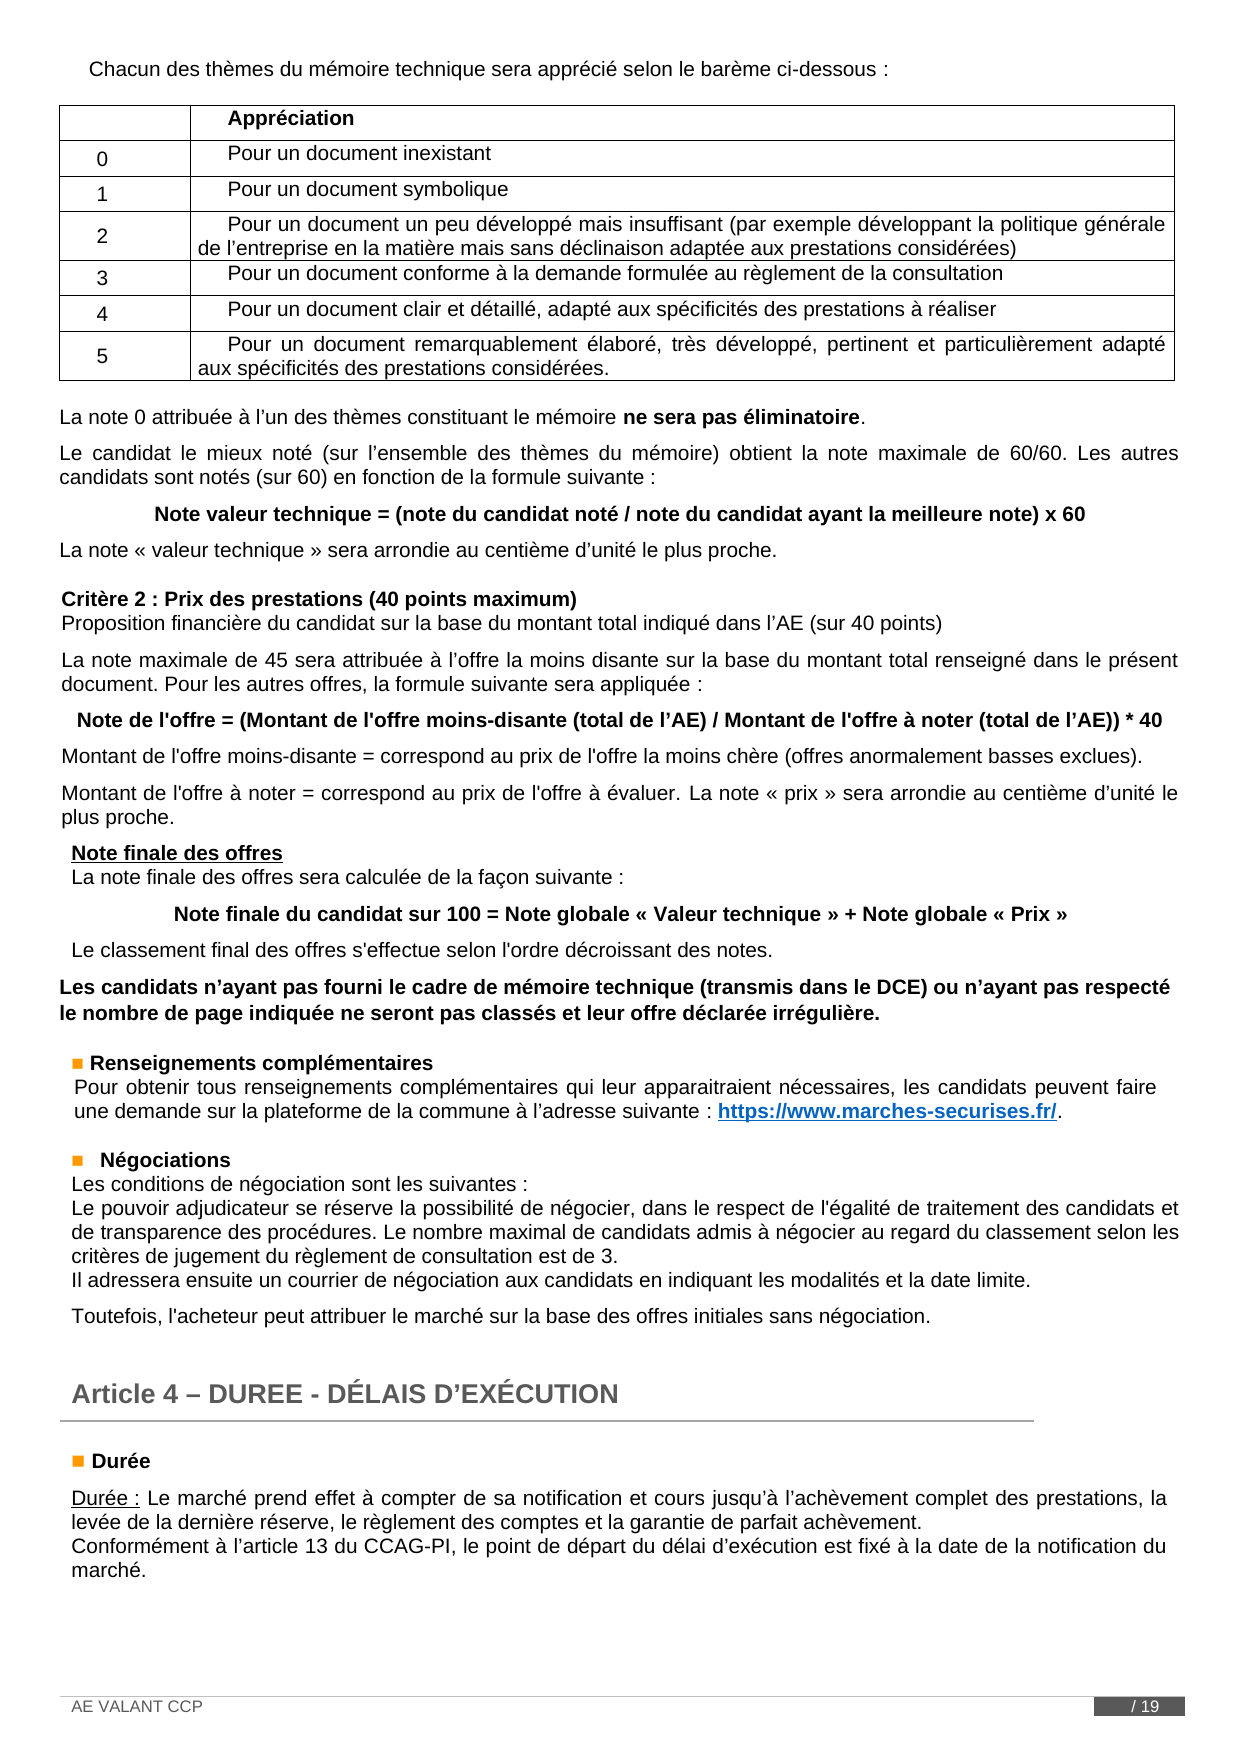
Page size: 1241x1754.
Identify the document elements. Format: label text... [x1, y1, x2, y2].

text ■ Renseignements complémentaires [71, 1051, 1169, 1075]
text Conformément à l’article 13 du CCAG-PI, le point de départ du délai d’exécution est fixé à la date de la notification du marché. [71, 1533, 1169, 1581]
table_header [60, 106, 190, 140]
table_cell 2 [60, 212, 190, 260]
text Chacun des thèmes du mémoire technique sera apprécié selon le barème ci-dessous : [59, 57, 1181, 81]
text La note 0 attribuée à l’un des thèmes constituant le mémoire ne sera pas éliminatoire. [59, 405, 1181, 429]
text Les conditions de négociation sont les suivantes : Le pouvoir adjudicateur se réserve la possibilité de négocier, dans le respect de l'égalité de traitement des candidats et de transparence des procédures. Le nombre maximal de candidats admis à négocier au regard du classement selon les critères de jugement du règlement de consultation est de 3. Il adressera ensuite un courrier de négociation aux candidats en indiquant les modalités et la date limite. [71, 1172, 1181, 1292]
text Pour obtenir tous renseignements complémentaires qui leur apparaitraient nécessaires, les candidats peuvent faire une demande sur la plateforme de la commune à l’adresse suivante : https://www.marches-securises.fr/. [74, 1075, 1158, 1123]
text La note maximale de 45 sera attribuée à l’offre la moins disante sur la base du montant total renseigné dans le présent document. Pour les autres offres, la formule suivante sera appliquée : [61, 647, 1179, 695]
table_cell Pour un document un peu développé mais insuffisant (par exemple développant la politique générale de l’entreprise en la matière mais sans déclinaison adaptée aux prestations considérées) [191, 212, 1174, 260]
text Toutefois, l'acheteur peut attribuer le marché sur la base des offres initiales sans négociation. [71, 1304, 1181, 1328]
table_cell 3 [60, 261, 190, 295]
text Note finale des offres [71, 841, 1169, 865]
table_cell Pour un document remarquablement élaboré, très développé, pertinent et particulièrement adapté aux spécificités des prestations considérées. [191, 332, 1174, 380]
table_cell 0 [60, 141, 190, 176]
table_header Article 4 – DUREE - DÉLAIS D’EXÉCUTION [60, 1341, 1034, 1420]
table_header Appréciation [191, 106, 1174, 140]
text Le candidat le mieux noté (sur l’ensemble des thèmes du mémoire) obtient la note maximale de 60/60. Les autres candidats sont notés (sur 60) en fonction de la formule suivante : [59, 441, 1181, 489]
text ■ Durée [71, 1447, 1169, 1473]
table_cell Pour un document symbolique [191, 177, 1174, 211]
text Critère 2 : Prix des prestations (40 points maximum) [61, 587, 1179, 611]
text ■ Négociations [71, 1148, 1169, 1172]
table_cell 1 [60, 177, 190, 211]
list Note valeur technique = (note du candidat noté / note du candidat ayant la meilleure note) x 60 [59, 502, 1181, 526]
text Montant de l'offre moins-disante = correspond au prix de l'offre la moins chère (offres anormalement basses exclues). [61, 744, 1179, 768]
text Note finale du candidat sur 100 = Note globale « Valeur technique » + Note globale « Prix » [71, 902, 1169, 926]
text Montant de l'offre à noter = correspond au prix de l'offre à évaluer. La note « prix » sera arrondie au centième d’unité le plus proche. [61, 781, 1179, 829]
text La note finale des offres sera calculée de la façon suivante : [71, 865, 1169, 889]
text Durée : Le marché prend effet à compter de sa notification et cours jusqu’à l’achèvement complet des prestations, la levée de la dernière réserve, le règlement des comptes et la garantie de parfait achèvement. [71, 1486, 1169, 1533]
table_cell Pour un document conforme à la demande formulée au règlement de la consultation [191, 261, 1174, 295]
text Le classement final des offres s'effectue selon l'ordre décroissant des notes. [71, 938, 1169, 962]
text Les candidats n’ayant pas fourni le cadre de mémoire technique (transmis dans le DCE) ou n’ayant pas respecté le nombre de page indiquée ne seront pas classés et leur offre déclarée irrégulière. [59, 974, 1181, 1024]
text Proposition financière du candidat sur la base du montant total indiqué dans l’AE (sur 40 points) [61, 611, 1179, 635]
table_cell Pour un document clair et détaillé, adapté aux spécificités des prestations à réaliser [191, 296, 1174, 331]
table_cell Pour un document inexistant [191, 141, 1174, 176]
table_cell 5 [60, 332, 190, 380]
text Note de l'offre = (Montant de l'offre moins-disante (total de l’AE) / Montant de l'offre à noter (total de l’AE)) * 40 [61, 708, 1179, 732]
table_cell 4 [60, 296, 190, 331]
text La note « valeur technique » sera arrondie au centième d’unité le plus proche. [59, 538, 1181, 562]
